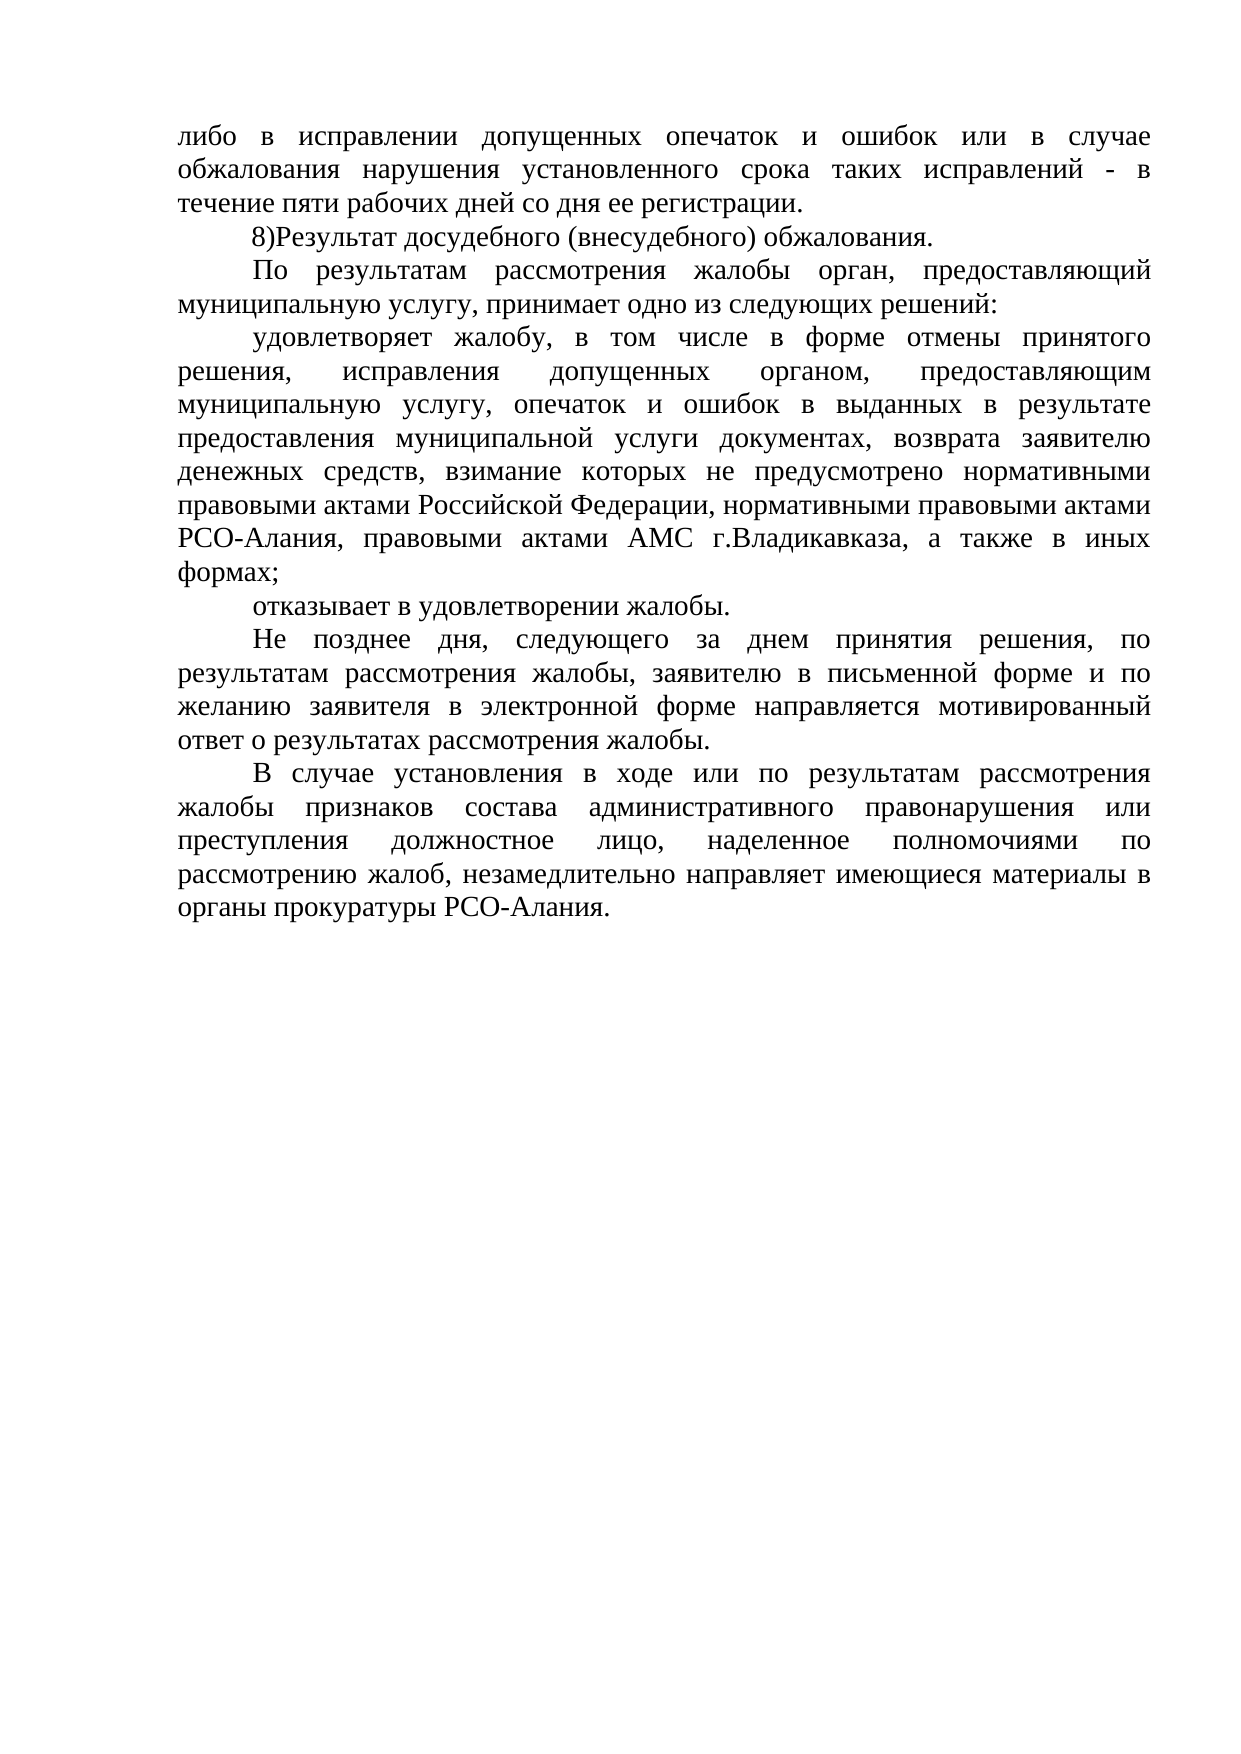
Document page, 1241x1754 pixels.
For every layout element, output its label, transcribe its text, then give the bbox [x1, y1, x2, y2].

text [177, 118, 1152, 219]
text В случае установления в ходе или по результатам рассмотрения жалобы признаков состава административного правонарушения или преступления должностное лицо, наделенное полномочиями по рассмотрению жалоб, незамедлительно направляет имеющиеся материалы в органы прокуратуры РСО-Алания. [177, 755, 1152, 923]
text По результатам рассмотрения жалобы орган, предоставляющий муниципальную услугу, принимает одно из следующих решений: [177, 252, 1152, 319]
text удовлетворяет жалобу, в том числе в форме отмены принятого решения, исправления допущенных органом, предоставляющим муниципальную услугу, опечаток и ошибок в выданных в результате предоставления муниципальной услуги документах, возврата заявителю денежных средств, взимание которых не предусмотрено нормативными правовыми актами Российской Федерации, нормативными правовыми актами РСО-Алания, правовыми актами АМС г.Владикавказа, а также в иных формах; [177, 319, 1152, 588]
text 8)Результат досудебного (внесудебного) обжалования. [177, 219, 1152, 252]
text Не позднее дня, следующего за днем принятия решения, по результатам рассмотрения жалобы, заявителю в письменной форме и по желанию заявителя в электронной форме направляется мотивированный ответ о результатах рассмотрения жалобы. [177, 621, 1152, 755]
text отказывает в удовлетворении жалобы. [177, 588, 1152, 621]
